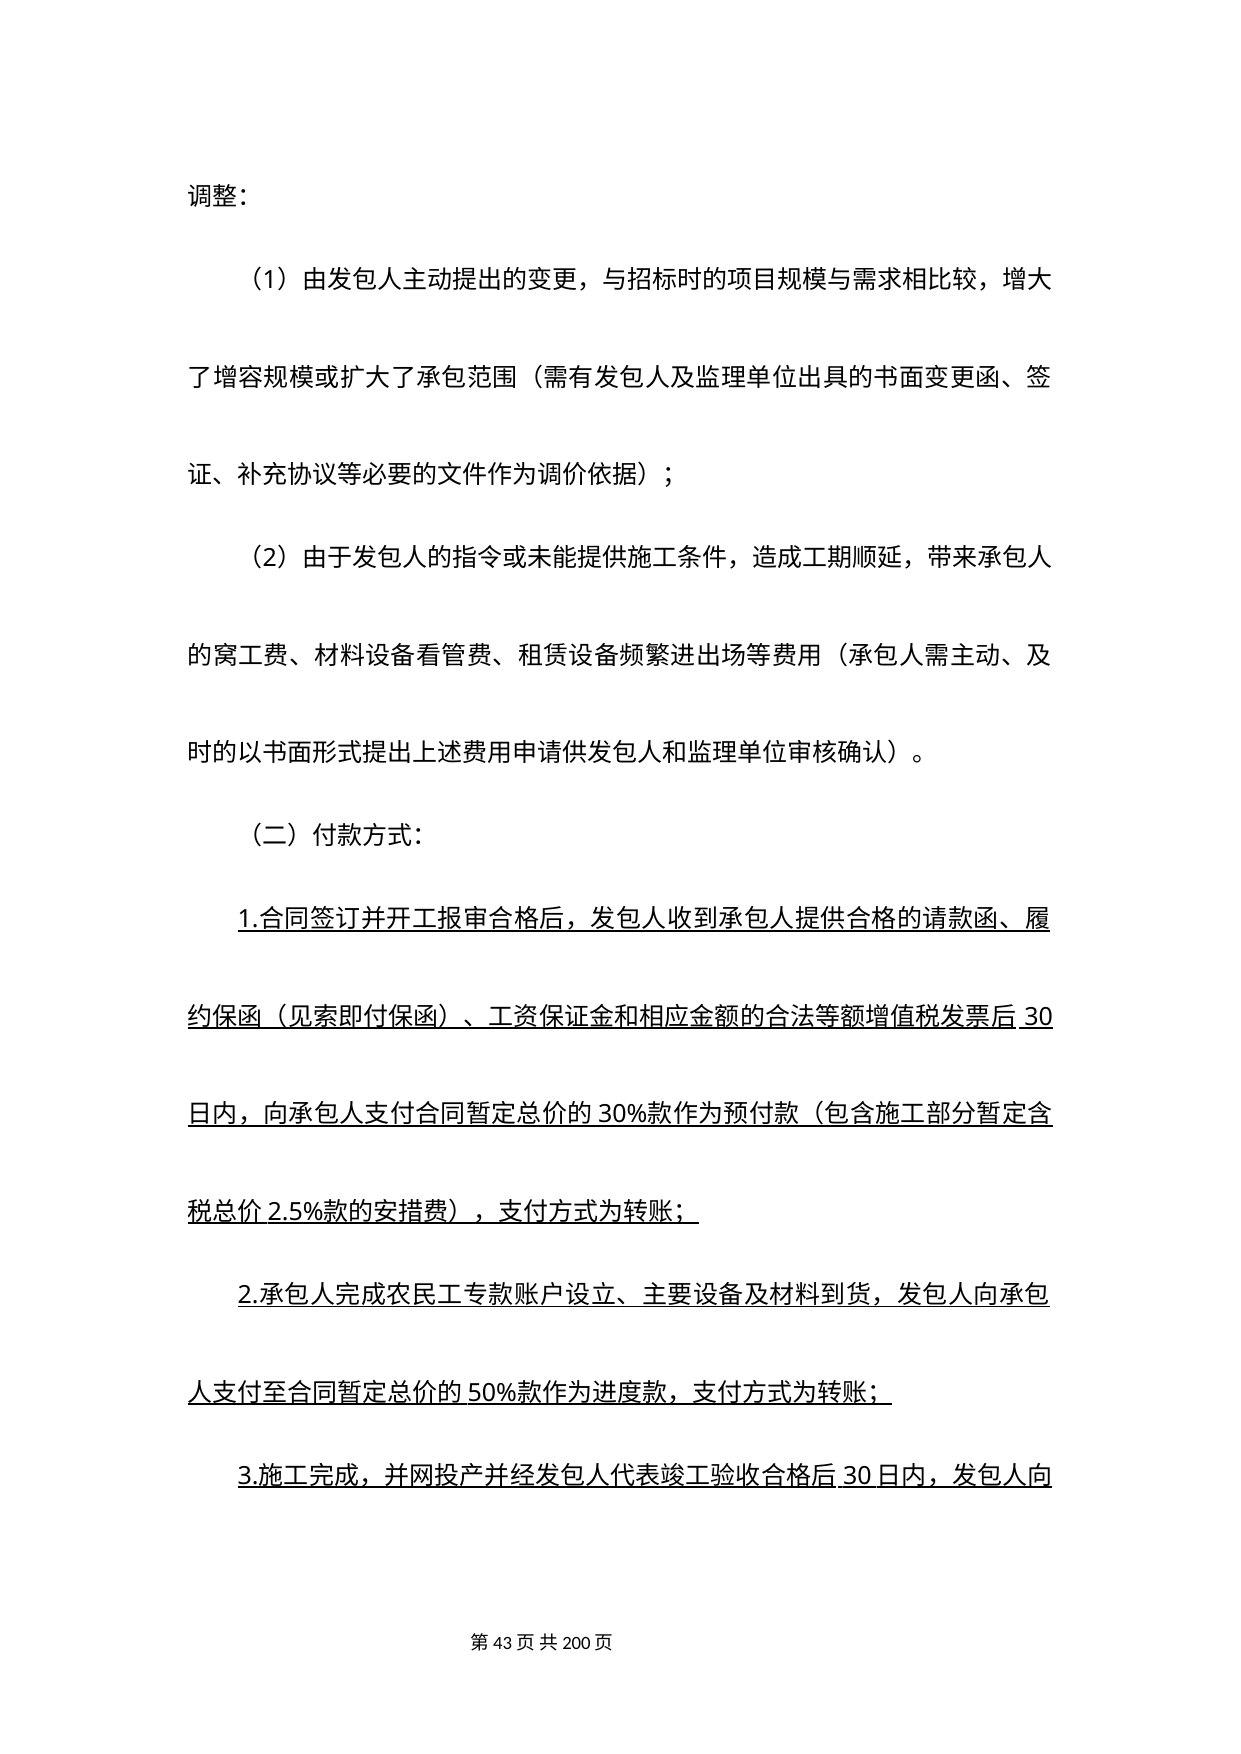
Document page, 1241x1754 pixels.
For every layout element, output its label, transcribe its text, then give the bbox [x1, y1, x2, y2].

text 2.承包人完成农民工专款账户设立、主要设备及材料到货，发包人向承包人支付至合同暂定总价的50%款作为进度款，支付方式为转账； [187, 1260, 1053, 1423]
text 1.合同签订并开工报审合格后，发包人收到承包人提供合格的请款函、履约保函（见索即付保函）、工资保证金和相应金额的合法等额增值税发票后30日内，向承包人支付合同暂定总价的30%款作为预付款（包含施工部分暂定含税总价2.5%款的安措费），支付方式为转账； [187, 1126, 1053, 1242]
list 付款方式： [187, 801, 1053, 866]
text 1.合同签订并开工报审合格后，发包人收到承包人提供合格的请款函、履约保函（见索即付保函）、工资保证金和相应金额的合法等额增值税发票后30日内，向承包人支付合同暂定总价的30%款作为预付款（包含施工部分暂定含税总价2.5%款的安措费），支付方式为转账； [187, 884, 1053, 1125]
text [187, 1441, 1053, 1506]
list 由于发包人的指令或未能提供施工条件，造成工期顺延，带来承包人的窝工费、材料设备看管费、租赁设备频繁进出场等费用（承包人需主动、及时的以书面形式提出上述费用申请供发包人和监理单位审核确认）。 [187, 523, 1053, 783]
list 由发包人主动提出的变更，与招标时的项目规模与需求相比较，增大了增容规模或扩大了承包范围（需有发包人及监理单位出具的书面变更函、签证、补充协议等必要的文件作为调价依据）； [187, 245, 1053, 505]
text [187, 162, 1053, 227]
